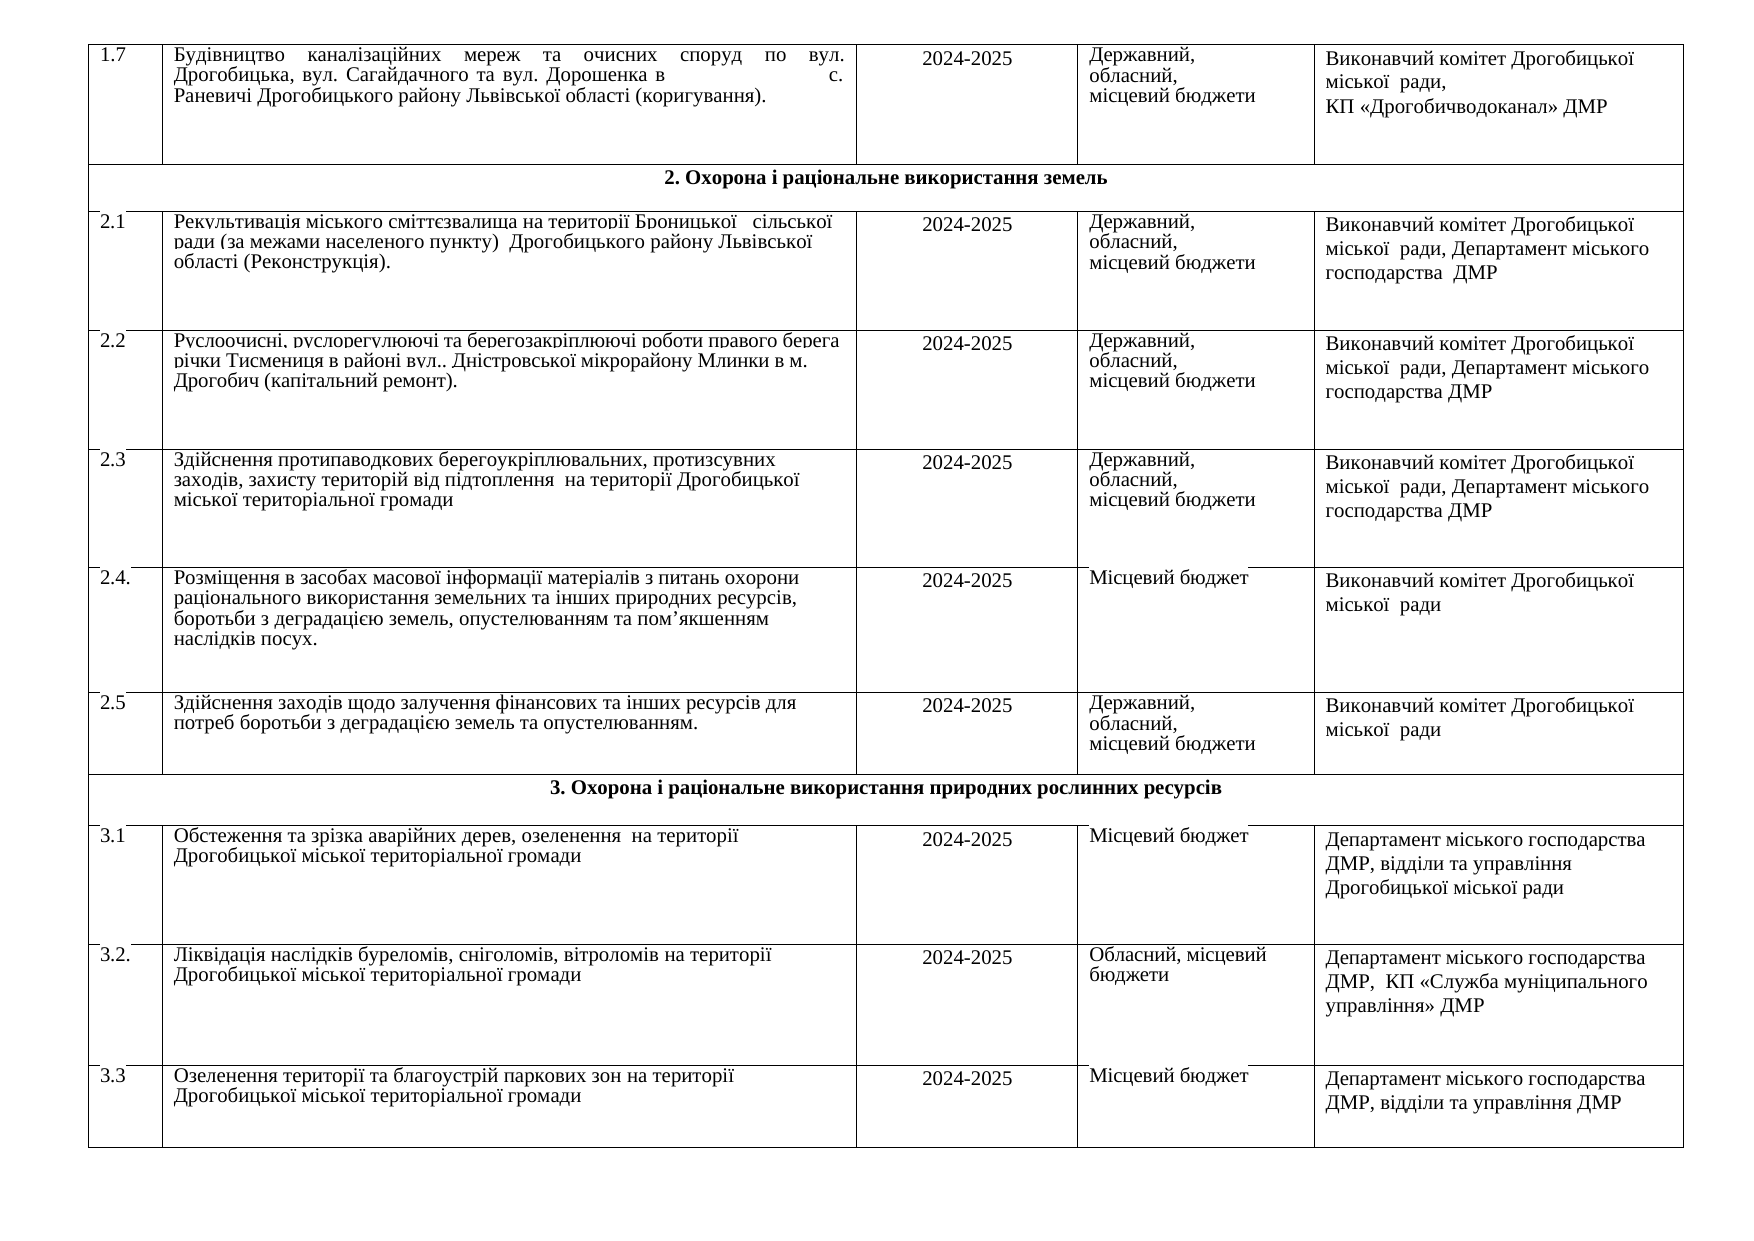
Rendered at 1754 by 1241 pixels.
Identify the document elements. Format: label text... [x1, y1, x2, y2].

table_cell Державний, обласний, місцевий бюджети [1078, 693, 1314, 774]
table_cell Виконавчий комітет Дрогобицької міської ради [1315, 693, 1683, 774]
table_cell 2.1 [89, 212, 162, 330]
table_cell Ліквідація наслідків буреломів, сніголомів, вітроломів на території Дрогобицької міської територіальної громади [163, 945, 856, 1065]
table_cell Департамент міського господарства ДМР, КП «Служба муніципального управління» ДМР [1315, 945, 1683, 1065]
table_cell Обстеження та зрізка аварійних дерев, озеленення на території Дрогобицької міської територіальної громади [163, 826, 856, 944]
table_cell 3.1 [89, 826, 162, 944]
table_cell 2. Охорона і раціональне використання земель [89, 165, 1683, 211]
table_cell 2024-2025 [857, 212, 1077, 330]
table_cell Виконавчий комітет Дрогобицької міської ради, КП «Дрогобичводоканал» ДМР [1315, 45, 1683, 163]
table_cell 2024-2025 [857, 45, 1077, 163]
table_cell Виконавчий комітет Дрогобицької міської ради [1315, 568, 1683, 692]
table_cell Державний, обласний, місцевий бюджети [1078, 450, 1314, 567]
table_cell Руслоочисні, руслорегулюючі та берегозакріплюючі роботи правого берега річки Тисмениця в районі вул.. Дністровської мікрорайону Млинки в м. Дрогобич (капітальний ремонт). [163, 331, 856, 449]
table_cell 2024-2025 [857, 945, 1077, 1065]
table_cell Виконавчий комітет Дрогобицької міської ради, Департамент міського господарства ДМР [1315, 212, 1683, 330]
table_cell Здійснення заходів щодо залучення фінансових та інших ресурсів для потреб боротьби з деградацією земель та опустелюванням. [163, 693, 856, 774]
table_cell 3.2. [89, 945, 162, 1065]
table_cell 2.3 [89, 450, 162, 567]
table_cell Розміщення в засобах масової інформації матеріалів з питань охорони раціонального використання земельних та інших природних ресурсів, боротьби з деградацією земель, опустелюванням та пом’якшенням наслідків посух. [163, 568, 856, 692]
table_cell 2024-2025 [857, 693, 1077, 774]
table_cell Департамент міського господарства ДМР, відділи та управління Дрогобицької міської ради [1315, 826, 1683, 944]
table_cell 2024-2025 [857, 1066, 1077, 1147]
table_cell 2024-2025 [857, 450, 1077, 567]
table_cell Місцевий бюджет [1078, 568, 1314, 692]
table_cell 2.2 [89, 331, 162, 449]
table_cell Департамент міського господарства ДМР, відділи та управління ДМР [1315, 1066, 1683, 1147]
table_cell 2024-2025 [857, 331, 1077, 449]
table_cell 2024-2025 [857, 568, 1077, 692]
table_cell Озеленення території та благоустрій паркових зон на території Дрогобицької міської територіальної громади [163, 1066, 856, 1147]
table_cell 1.7 [89, 45, 162, 163]
table_cell 2.4. [89, 568, 162, 692]
table_cell Будівництво каналізаційних мереж та очисних споруд по вул. Дрогобицька, вул. Сагайдачного та вул. Дорошенка в с. Раневичі Дрогобицького району Львівської області (коригування). [163, 45, 856, 163]
table_cell Державний, обласний, місцевий бюджети [1078, 331, 1314, 449]
table_cell 2024-2025 [857, 826, 1077, 944]
table_cell Обласний, місцевий бюджети [1078, 945, 1314, 1065]
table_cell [1078, 45, 1314, 163]
table_cell Здійснення протипаводкових берегоукріплювальних, протизсувних заходів, захисту територій від підтоплення на території Дрогобицької міської територіальної громади [163, 450, 856, 567]
table_cell Місцевий бюджет [1078, 826, 1314, 944]
table_cell 3.3 [89, 1066, 162, 1147]
table_cell Державний, обласний, місцевий бюджети [1078, 212, 1314, 330]
table_cell 2.5 [89, 693, 162, 774]
table_cell Місцевий бюджет [1078, 1066, 1314, 1147]
table_cell 3. Охорона і раціональне використання природних рослинних ресурсів [89, 775, 1683, 825]
table_cell Виконавчий комітет Дрогобицької міської ради, Департамент міського господарства ДМР [1315, 450, 1683, 567]
table_cell Виконавчий комітет Дрогобицької міської ради, Департамент міського господарства ДМР [1315, 331, 1683, 449]
table_cell Рекультивація міського сміттєзвалища на території Броницької сільської ради (за межами населеного пункту) Дрогобицького району Львівської області (Реконструкція). [163, 212, 856, 330]
